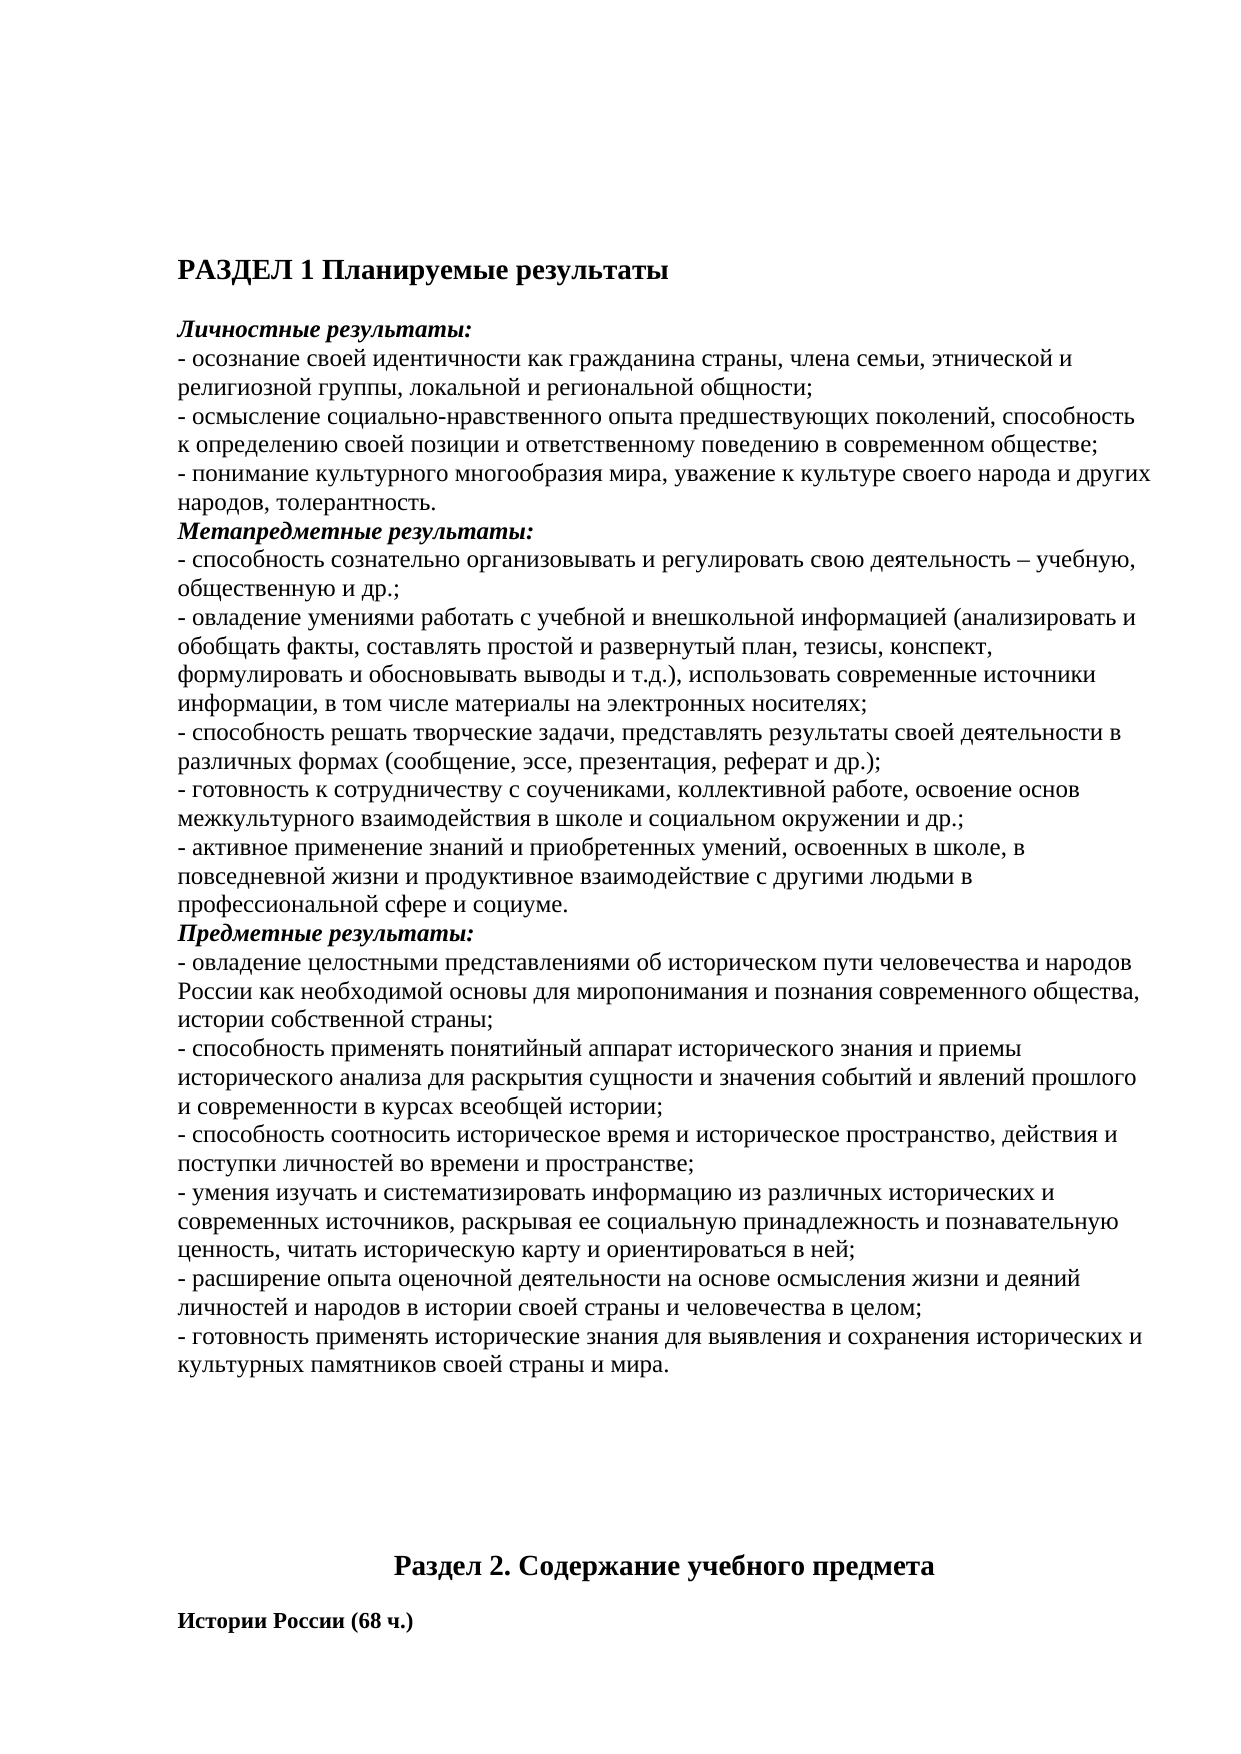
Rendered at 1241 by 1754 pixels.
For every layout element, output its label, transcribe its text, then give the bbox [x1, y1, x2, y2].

text - способность применять понятийный аппарат исторического знания и приемы исторического анализа для раскрытия сущности и значения событий и явлений прошлого и современности в курсах всеобщей истории; [177, 1033, 1152, 1119]
text - расширение опыта оценочной деятельности на основе осмысления жизни и деяний личностей и народов в истории своей страны и человечества в целом; [177, 1263, 1152, 1321]
text - осмысление социально-нравственного опыта предшествующих поколений, способность к определению своей позиции и ответственному поведению в современном обществе; [177, 401, 1152, 458]
text - готовность к сотрудничеству с соучениками, коллективной работе, освоение основ межкультурного взаимодействия в школе и социальном окружении и др.; [177, 774, 1152, 832]
text - овладение целостными представлениями об историческом пути человечества и народов России как необходимой основы для миропонимания и познания современного общества, истории собственной страны; [177, 947, 1152, 1033]
text - активное применение знаний и приобретенных умений, освоенных в школе, в повседневной жизни и продуктивное взаимодействие с другими людьми в профессиональной сфере и социуме. [177, 832, 1152, 918]
text - способность решать творческие задачи, представлять результаты своей деятельности в различных формах (сообщение, эссе, презентация, реферат и др.); [177, 717, 1152, 774]
text - осознание своей идентичности как гражданина страны, члена семьи, этнической и религиозной группы, локальной и региональной общности; [177, 343, 1152, 401]
text РАЗДЕЛ 1 Планируемые результаты [177, 252, 1152, 286]
text - готовность применять исторические знания для выявления и сохранения исторических и культурных памятников своей страны и мира. [177, 1321, 1152, 1378]
text Истории России (68 ч.) [177, 1607, 1152, 1634]
text Личностные результаты: [177, 314, 1152, 343]
text Раздел 2. Содержание учебного предмета [177, 1548, 1152, 1582]
text - понимание культурного многообразия мира, уважение к культуре своего народа и других народов, толерантность. [177, 458, 1152, 516]
text - умения изучать и систематизировать информацию из различных исторических и современных источников, раскрывая ее социальную принадлежность и познавательную ценность, читать историческую карту и ориентироваться в ней; [177, 1177, 1152, 1263]
text - способность соотносить историческое время и историческое пространство, действия и поступки личностей во времени и пространстве; [177, 1119, 1152, 1177]
text Предметные результаты: [177, 918, 1152, 947]
text - способность сознательно организовывать и регулировать свою деятельность – учебную, общественную и др.; [177, 544, 1152, 602]
text - овладение умениями работать с учебной и внешкольной информацией (анализировать и обобщать факты, составлять простой и развернутый план, тезисы, конспект, формулировать и обосновывать выводы и т.д.), использовать современные источники информации, в том числе материалы на электронных носителях; [177, 602, 1152, 717]
text Метапредметные результаты: [177, 516, 1152, 544]
